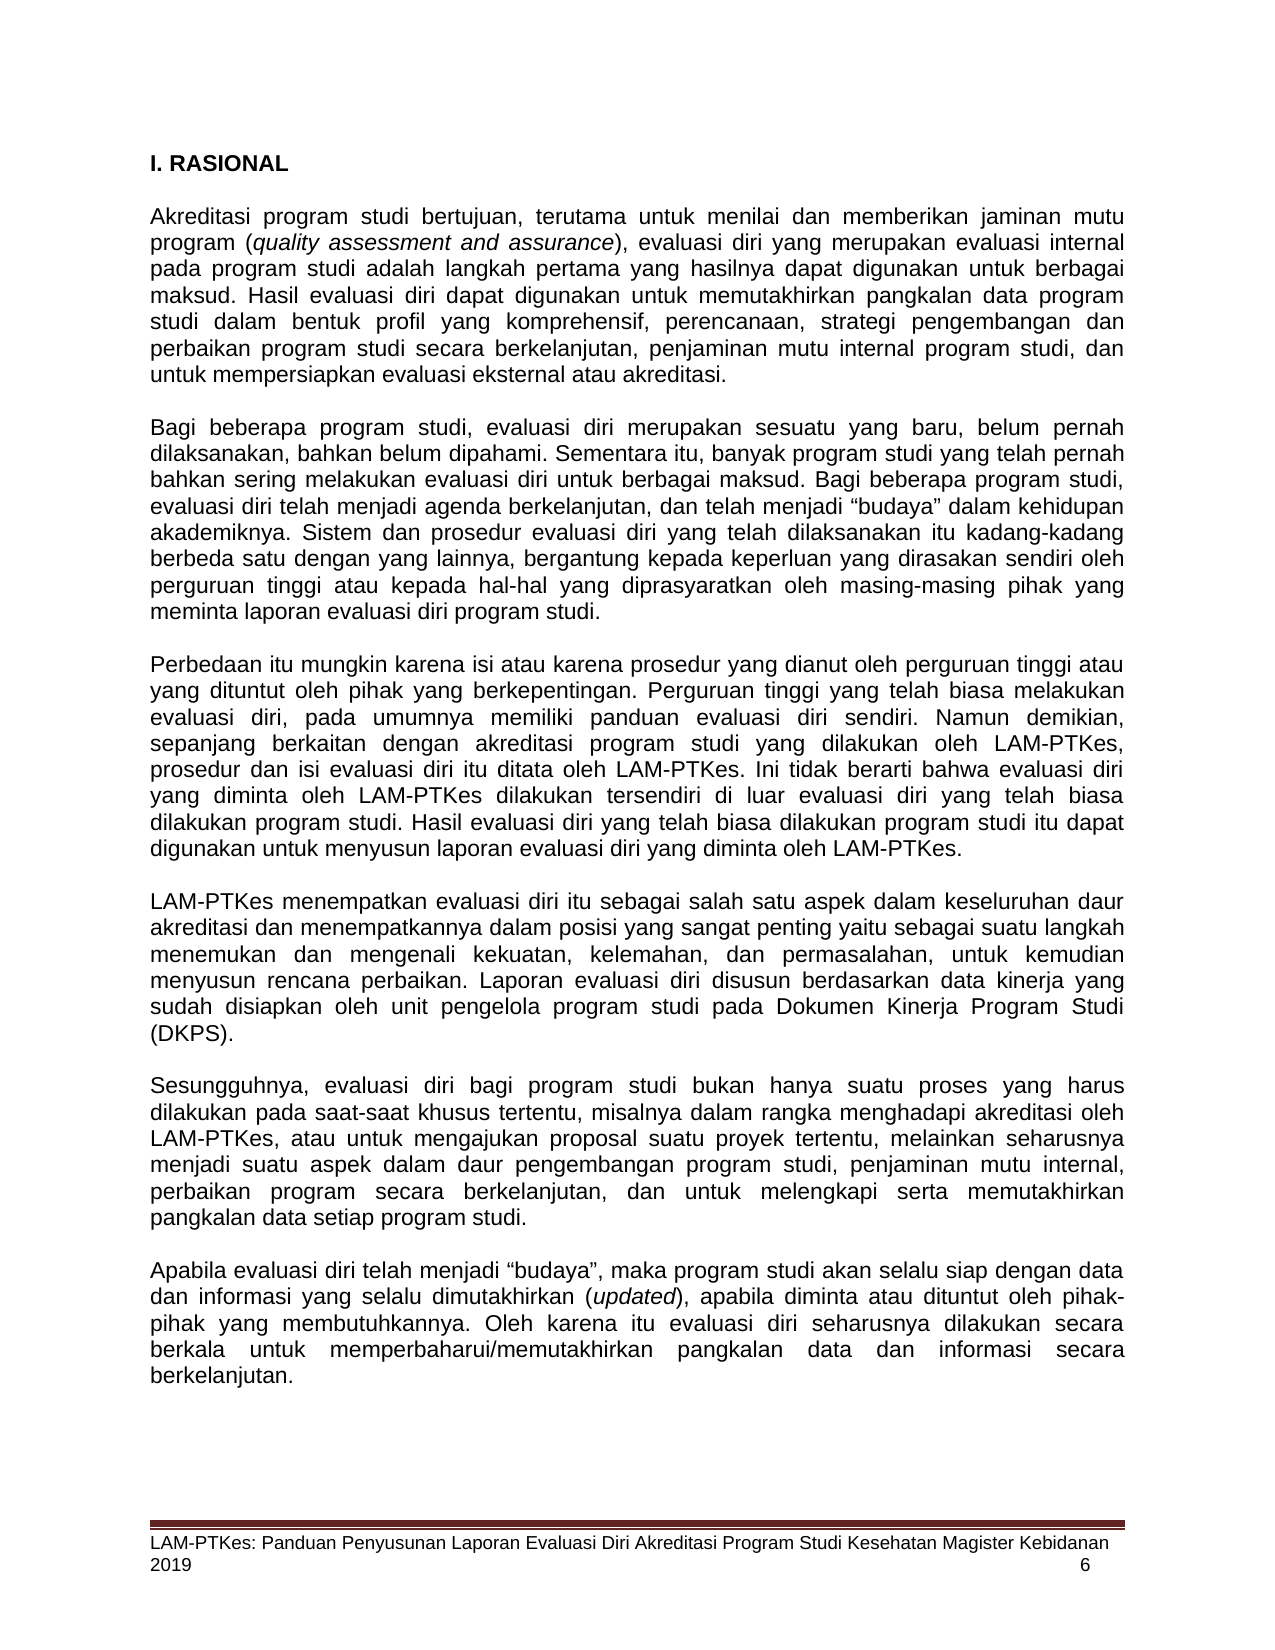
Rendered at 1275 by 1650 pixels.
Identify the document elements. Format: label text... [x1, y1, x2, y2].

text Apabila evaluasi diri telah menjadi “budaya”, maka program studi akan selalu siap dengan data dan informasi yang selalu dimutakhirkan (updated), apabila diminta atau dituntut oleh pihak-pihak yang membutuhkannya. Oleh karena itu evaluasi diri seharusnya dilakukan secara berkala untuk memperbaharui/memutakhirkan pangkalan data dan informasi secara berkelanjutan. [150, 1257, 1125, 1389]
text Perbedaan itu mungkin karena isi atau karena prosedur yang dianut oleh perguruan tinggi atau yang dituntut oleh pihak yang berkepentingan. Perguruan tinggi yang telah biasa melakukan evaluasi diri, pada umumnya memiliki panduan evaluasi diri sendiri. Namun demikian, sepanjang berkaitan dengan akreditasi program studi yang dilakukan oleh LAM-PTKes, prosedur dan isi evaluasi diri itu ditata oleh LAM-PTKes. Ini tidak berarti bahwa evaluasi diri yang diminta oleh LAM-PTKes dilakukan tersendiri di luar evaluasi diri yang telah biasa dilakukan program studi. Hasil evaluasi diri yang telah biasa dilakukan program studi itu dapat digunakan untuk menyusun laporan evaluasi diri yang diminta oleh LAM-PTKes. [150, 651, 1125, 862]
text Sesungguhnya, evaluasi diri bagi program studi bukan hanya suatu proses yang harus dilakukan pada saat-saat khusus tertentu, misalnya dalam rangka menghadapi akreditasi oleh LAM-PTKes, atau untuk mengajukan proposal suatu proyek tertentu, melainkan seharusnya menjadi suatu aspek dalam daur pengembangan program studi, penjaminan mutu internal, perbaikan program secara berkelanjutan, dan untuk melengkapi serta memutakhirkan pangkalan data setiap program studi. [150, 1072, 1125, 1231]
subtitle I. RASIONAL [150, 150, 1125, 176]
text Akreditasi program studi bertujuan, terutama untuk menilai dan memberikan jaminan mutu program (quality assessment and assurance), evaluasi diri yang merupakan evaluasi internal pada program studi adalah langkah pertama yang hasilnya dapat digunakan untuk berbagai maksud. Hasil evaluasi diri dapat digunakan untuk memutakhirkan pangkalan data program studi dalam bentuk profil yang komprehensif, perencanaan, strategi pengembangan dan perbaikan program studi secara berkelanjutan, penjaminan mutu internal program studi, dan untuk mempersiapkan evaluasi eksternal atau akreditasi. [150, 203, 1125, 387]
text LAM-PTKes menempatkan evaluasi diri itu sebagai salah satu aspek dalam keseluruhan daur akreditasi dan menempatkannya dalam posisi yang sangat penting yaitu sebagai suatu langkah menemukan dan mengenali kekuatan, kelemahan, dan permasalahan, untuk kemudian menyusun rencana perbaikan. Laporan evaluasi diri disusun berdasarkan data kinerja yang sudah disiapkan oleh unit pengelola program studi pada Dokumen Kinerja Program Studi (DKPS). [150, 888, 1125, 1046]
text Bagi beberapa program studi, evaluasi diri merupakan sesuatu yang baru, belum pernah dilaksanakan, bahkan belum dipahami. Sementara itu, banyak program studi yang telah pernah bahkan sering melakukan evaluasi diri untuk berbagai maksud. Bagi beberapa program studi, evaluasi diri telah menjadi agenda berkelanjutan, dan telah menjadi “budaya” dalam kehidupan akademiknya. Sistem dan prosedur evaluasi diri yang telah dilaksanakan itu kadang-kadang berbeda satu dengan yang lainnya, bergantung kepada keperluan yang dirasakan sendiri oleh perguruan tinggi atau kepada hal-hal yang diprasyaratkan oleh masing-masing pihak yang meminta laporan evaluasi diri program studi. [150, 413, 1125, 624]
